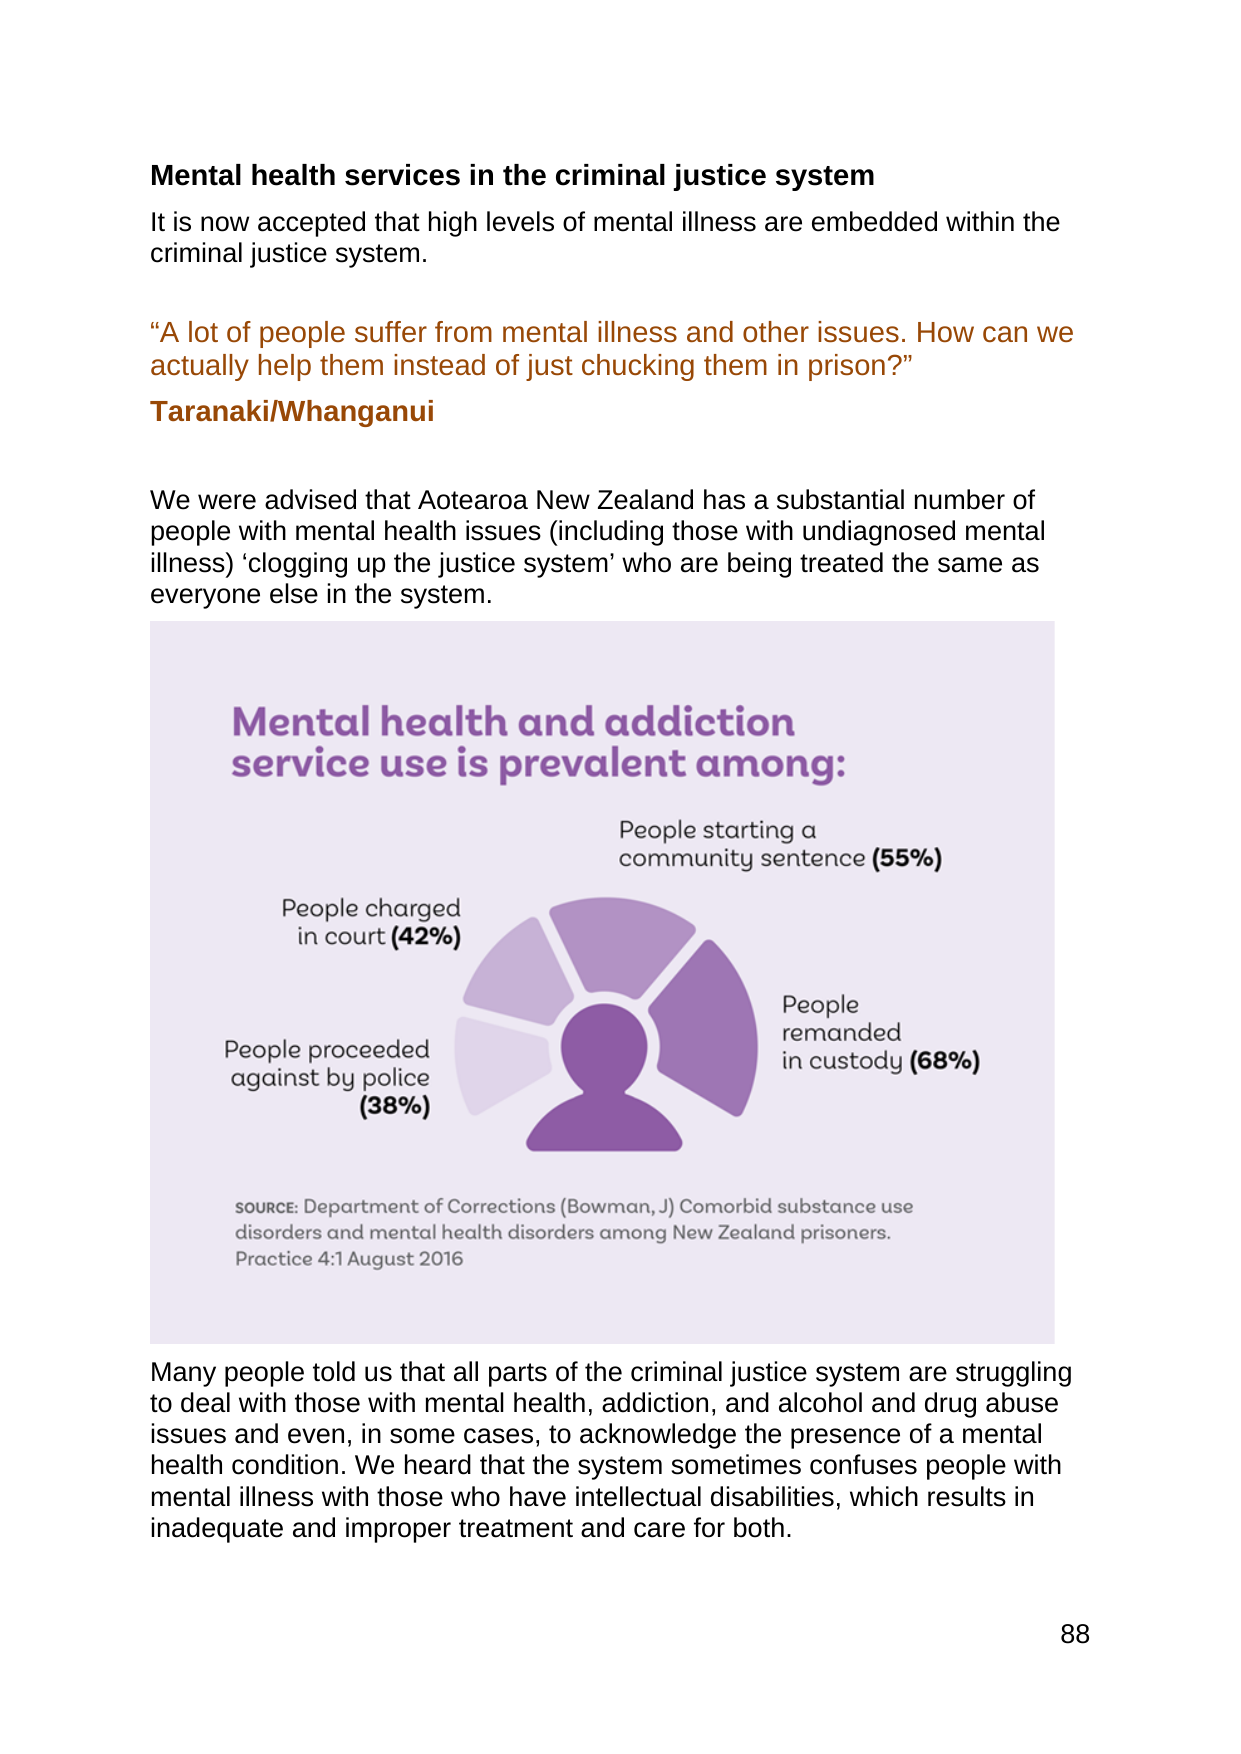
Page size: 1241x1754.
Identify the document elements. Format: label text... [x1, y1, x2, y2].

picture [150, 621, 1055, 1344]
text Many people told us that all parts of the criminal justice system are struggling to deal with those with mental health, addiction, and alcohol and drug abuse issues and even, in some cases, to acknowledge the presence of a mental health condition. We heard that the system sometimes confuses people with mental illness with those who have intellectual disabilities, which results in inadequate and improper treatment and care for both. [150, 1356, 1090, 1543]
subtitle Mental health services in the criminal justice system [150, 150, 1090, 194]
text We were advised that Aotearoa New Zealand has a substantial number of people with mental health issues (including those with undiagnosed mental illness) ‘clogging up the justice system’ who are being treated the same as everyone else in the system. [150, 484, 1090, 609]
text It is now accepted that high levels of mental illness are embedded within the criminal justice system. [150, 206, 1090, 269]
text “A lot of people suffer from mental illness and other issues. How can we actually help them instead of just chucking them in prison?” [150, 281, 1090, 382]
text Taranaki/Whanganui [150, 394, 1090, 428]
